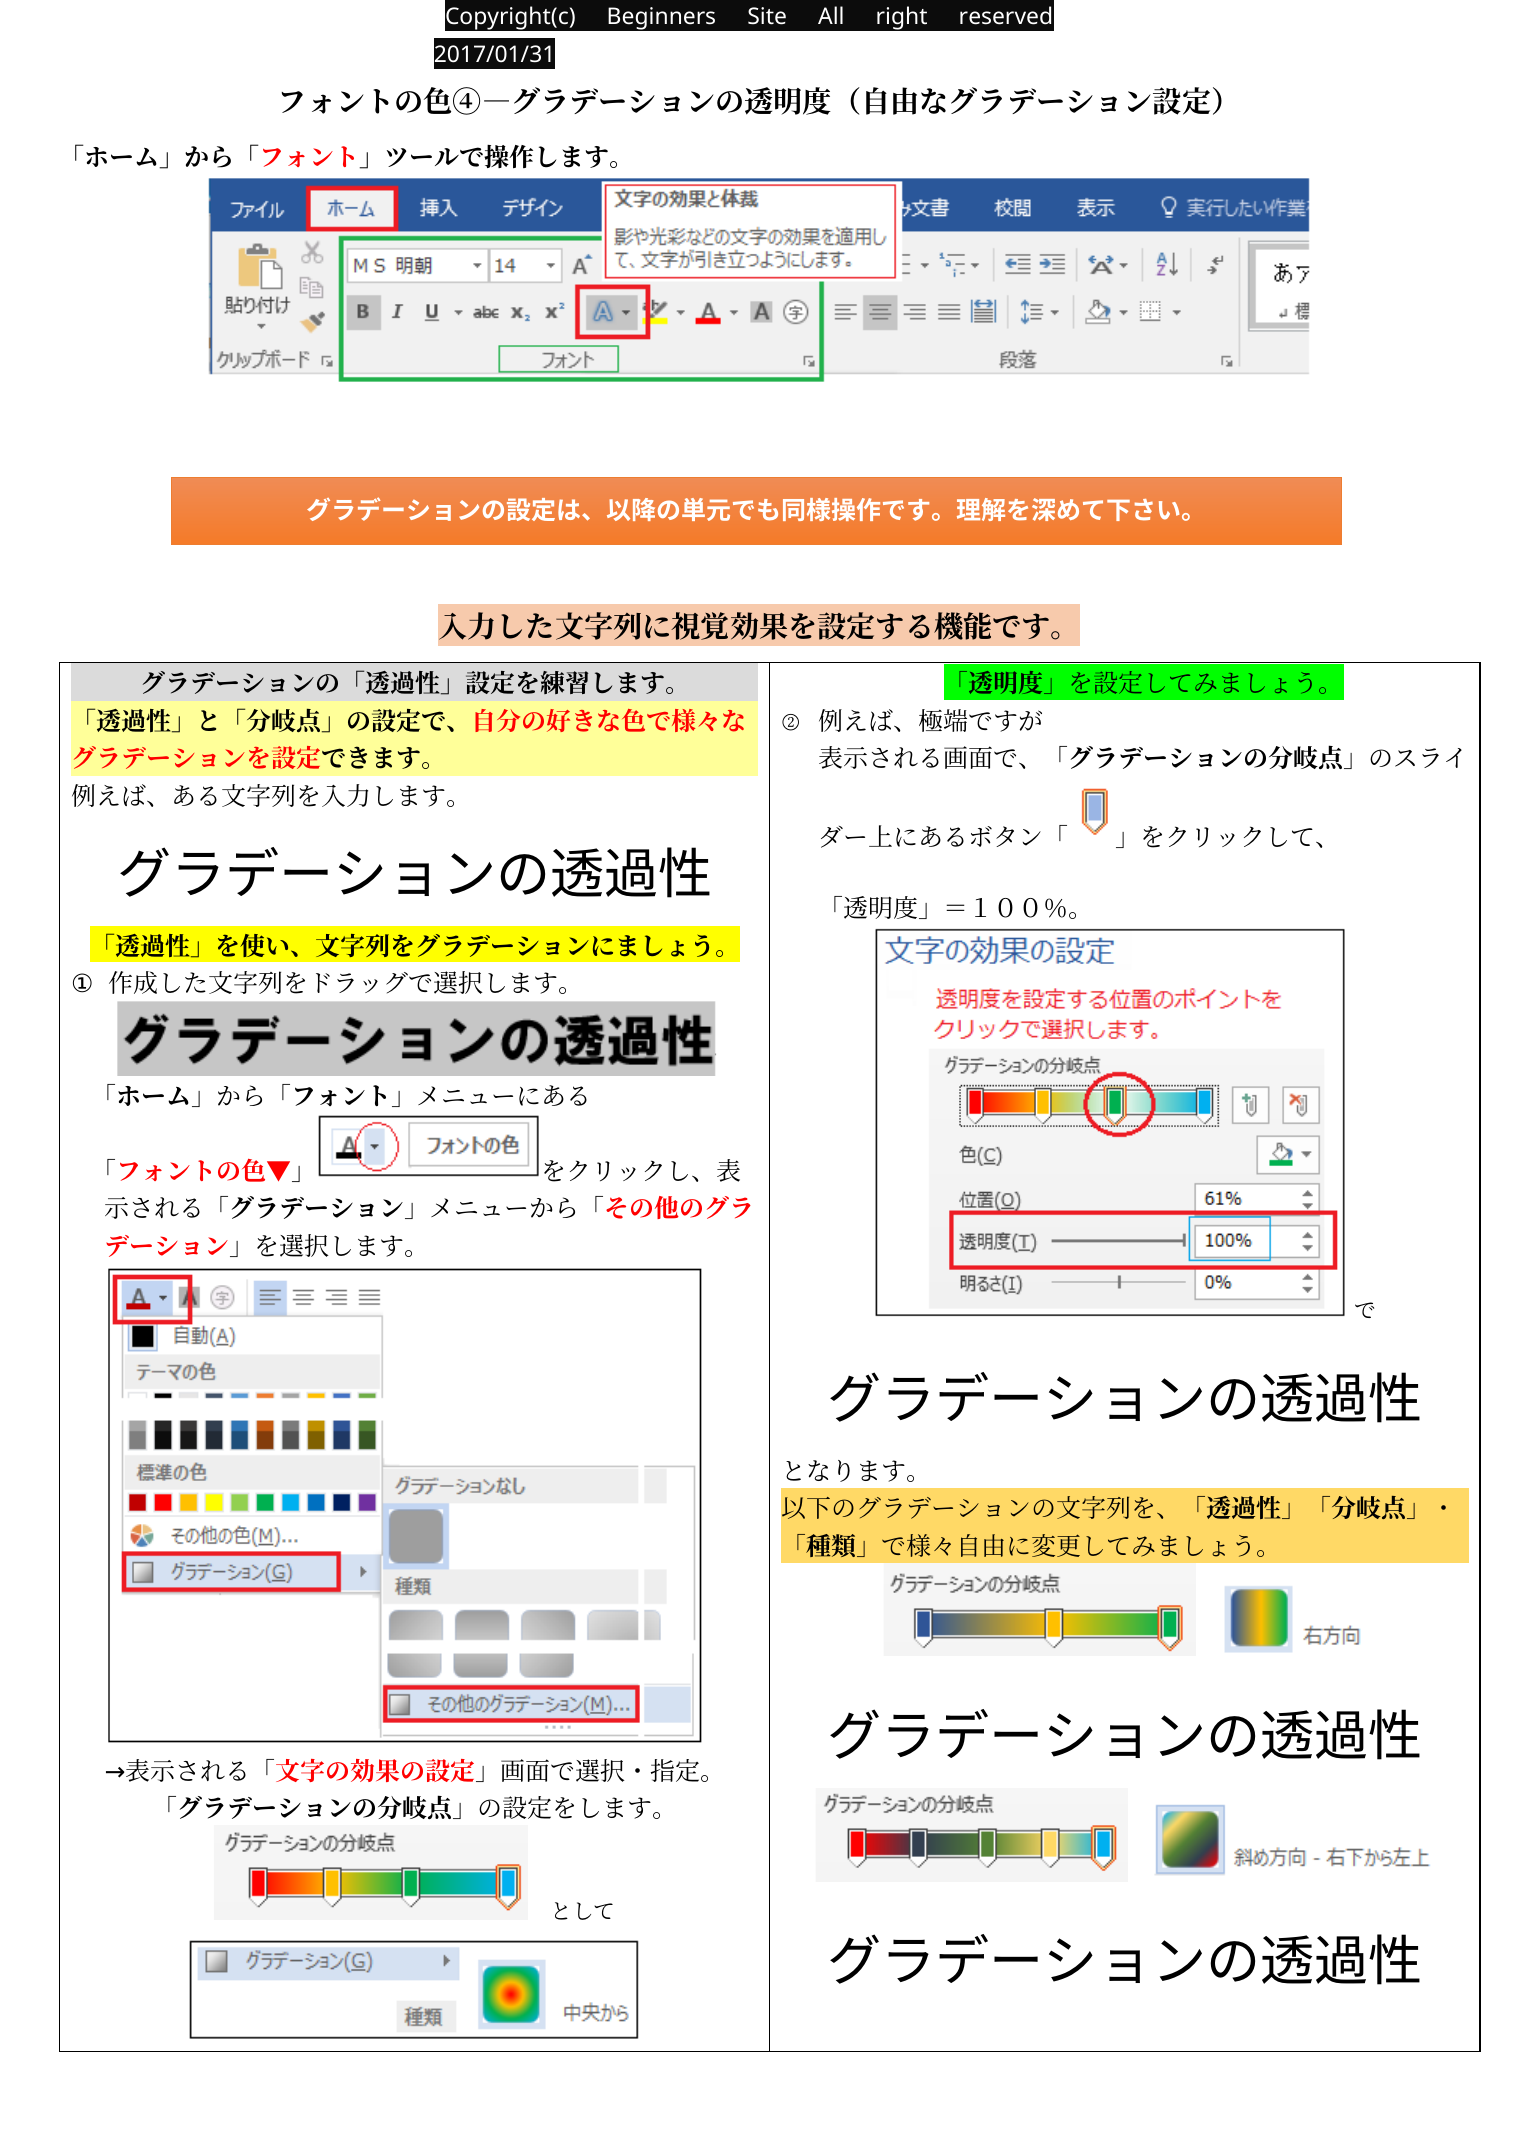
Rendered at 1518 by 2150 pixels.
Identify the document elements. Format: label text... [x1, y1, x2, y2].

text フォントの色④―グラデーションの透明度（自由なグラデーション設定） [59, 62, 1459, 137]
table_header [60, 663, 769, 2051]
picture [883, 1563, 1196, 1656]
picture [213, 1825, 528, 1920]
picture [104, 1263, 706, 1747]
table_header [770, 663, 1479, 2051]
picture [187, 1938, 642, 2042]
picture [1217, 1580, 1367, 1656]
picture [113, 1000, 717, 1076]
picture [316, 1113, 542, 1181]
text 「ホーム」から「フォント」ツールで操作します。 [59, 137, 1459, 175]
picture [1068, 775, 1116, 846]
picture [203, 174, 1314, 385]
text 入力した文字列に視覚効果を設定する機能です。 [59, 587, 1459, 662]
picture [1150, 1799, 1435, 1882]
picture [815, 1788, 1128, 1882]
picture [873, 925, 1349, 1319]
